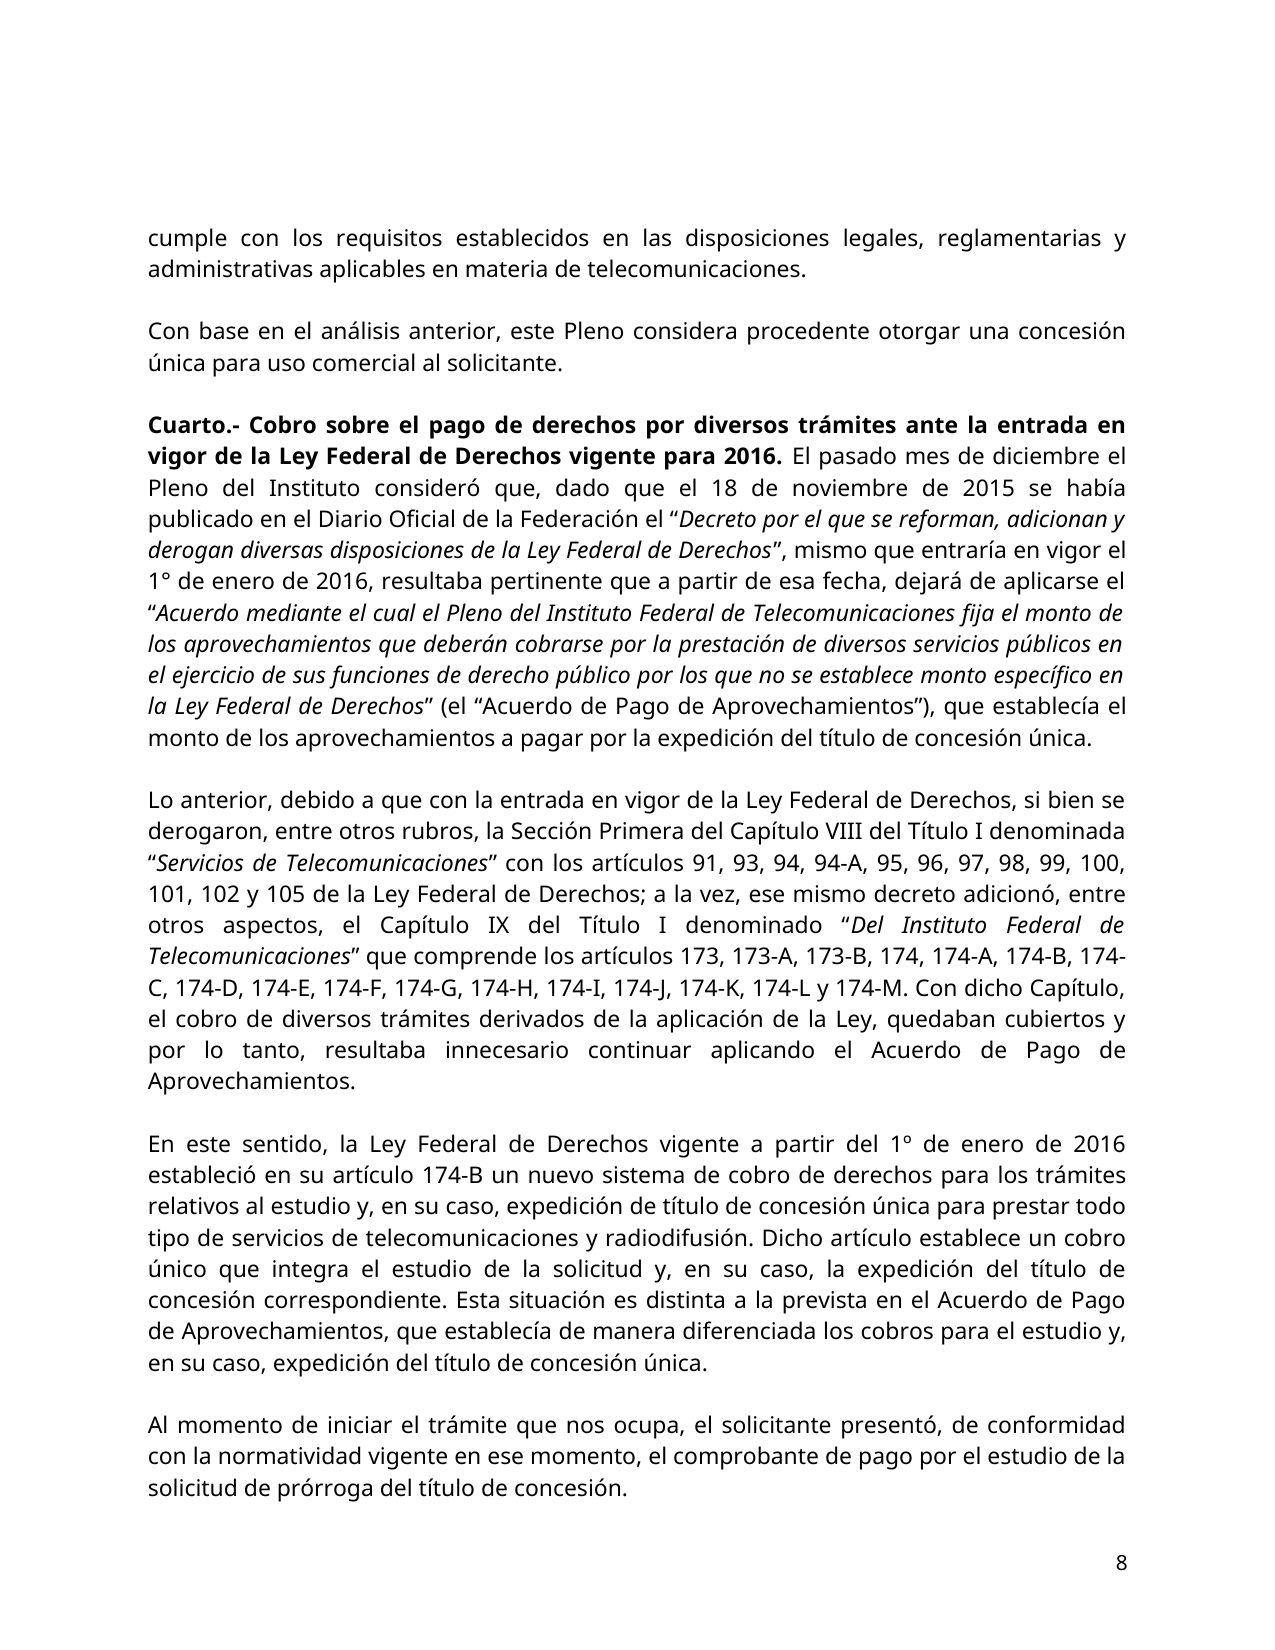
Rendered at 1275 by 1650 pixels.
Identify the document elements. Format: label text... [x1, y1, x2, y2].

text Al momento de iniciar el trámite que nos ocupa, el solicitante presentó, de conformidad con la normatividad vigente en ese momento, el comprobante de pago por el estudio de la solicitud de prórroga del título de concesión. [148, 1409, 1127, 1503]
text Lo anterior, debido a que con la entrada en vigor de la Ley Federal de Derechos, si bien se derogaron, entre otros rubros, la Sección Primera del Capítulo VIII del Título I denominada “Servicios de Telecomunicaciones” con los artículos 91, 93, 94, 94-A, 95, 96, 97, 98, 99, 100, 101, 102 y 105 de la Ley Federal de Derechos; a la vez, ese mismo decreto adicionó, entre otros aspectos, el Capítulo IX del Título I denominado “Del Instituto Federal de Telecomunicaciones” que comprende los artículos 173, 173-A, 173-B, 174, 174-A, 174-B, 174-C, 174-D, 174-E, 174-F, 174-G, 174-H, 174-I, 174-J, 174-K, 174-L y 174-M. Con dicho Capítulo, el cobro de diversos trámites derivados de la aplicación de la Ley, quedaban cubiertos y por lo tanto, resultaba innecesario continuar aplicando el Acuerdo de Pago de Aprovechamientos. [148, 784, 1127, 1097]
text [148, 222, 1127, 284]
text Con base en el análisis anterior, este Pleno considera procedente otorgar una concesión única para uso comercial al solicitante. [148, 315, 1127, 378]
text Cuarto.- Cobro sobre el pago de derechos por diversos trámites ante la entrada en vigor de la Ley Federal de Derechos vigente para 2016. El pasado mes de diciembre el Pleno del Instituto consideró que, dado que el 18 de noviembre de 2015 se había publicado en el Diario Oficial de la Federación el “Decreto por el que se reforman, adicionan y derogan diversas disposiciones de la Ley Federal de Derechos”, mismo que entraría en vigor el 1° de enero de 2016, resultaba pertinente que a partir de esa fecha, dejará de aplicarse el “Acuerdo mediante el cual el Pleno del Instituto Federal de Telecomunicaciones fija el monto de los aprovechamientos que deberán cobrarse por la prestación de diversos servicios públicos en el ejercicio de sus funciones de derecho público por los que no se establece monto específico en la Ley Federal de Derechos” (el “Acuerdo de Pago de Aprovechamientos”), que establecía el monto de los aprovechamientos a pagar por la expedición del título de concesión única. [148, 409, 1127, 753]
text En este sentido, la Ley Federal de Derechos vigente a partir del 1º de enero de 2016 estableció en su artículo 174-B un nuevo sistema de cobro de derechos para los trámites relativos al estudio y, en su caso, expedición de título de concesión única para prestar todo tipo de servicios de telecomunicaciones y radiodifusión. Dicho artículo establece un cobro único que integra el estudio de la solicitud y, en su caso, la expedición del título de concesión correspondiente. Esta situación es distinta a la prevista en el Acuerdo de Pago de Aprovechamientos, que establecía de manera diferenciada los cobros para el estudio y, en su caso, expedición del título de concesión única. [148, 1128, 1127, 1378]
